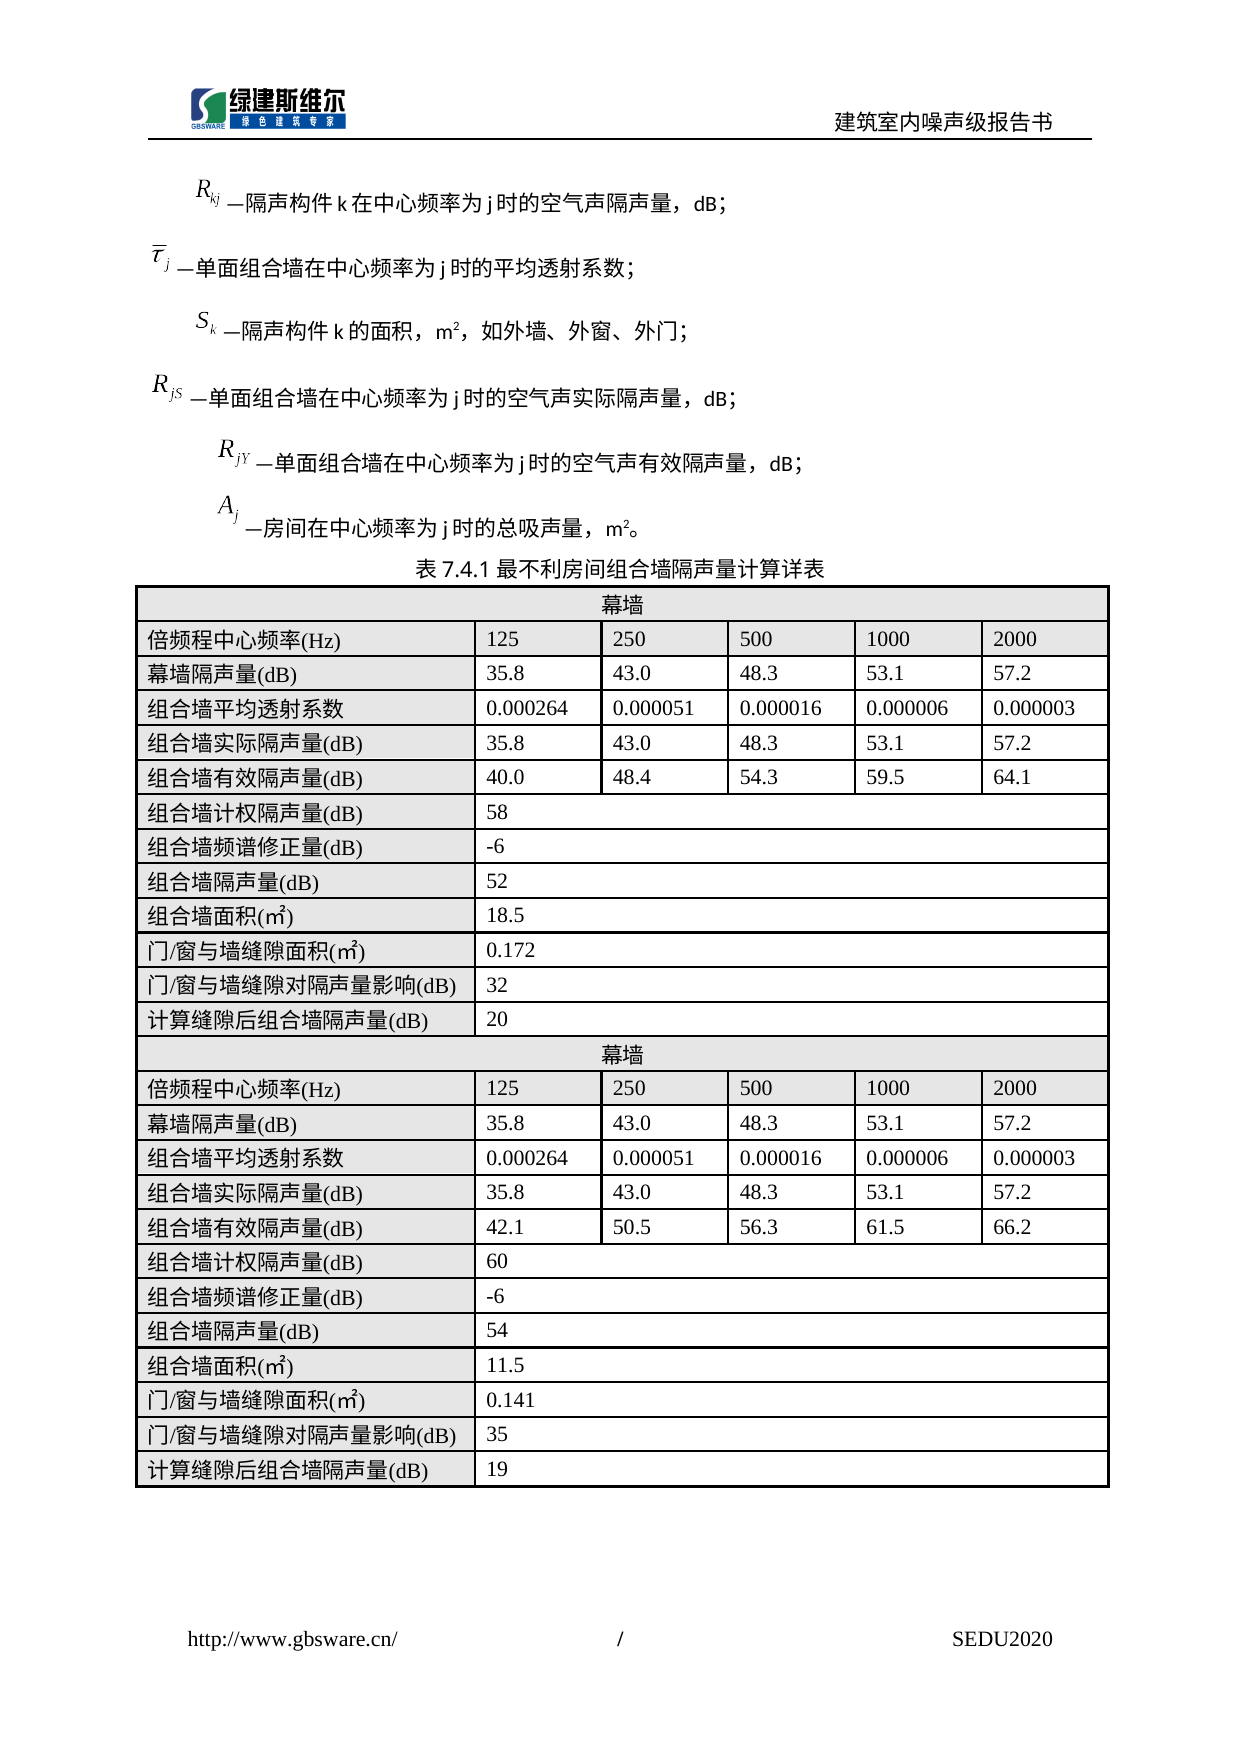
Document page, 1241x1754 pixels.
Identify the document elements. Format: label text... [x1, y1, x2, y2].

text —单面组合墙在中心频率为j时的空气声实际隔声量，dB； [148, 357, 1092, 422]
table_cell 组合墙隔声量(dB) [138, 1314, 474, 1346]
table_cell 0.000003 [983, 691, 1107, 724]
table_cell 门/窗与墙缝隙对隔声量影响(dB) [138, 1418, 474, 1450]
table_cell 门/窗与墙缝隙面积(㎡) [138, 1383, 474, 1416]
table_cell 0.141 [476, 1383, 1107, 1416]
table_cell 组合墙平均透射系数 [138, 691, 474, 724]
table_cell 11.5 [476, 1349, 1107, 1381]
table_cell 组合墙面积(㎡) [138, 899, 474, 931]
table_cell 125 [476, 1072, 600, 1104]
table_cell 计算缝隙后组合墙隔声量(dB) [138, 1452, 474, 1485]
table_cell 0.000003 [983, 1141, 1107, 1173]
text —隔声构件k在中心频率为j时的空气声隔声量，dB； [148, 162, 1092, 227]
table_cell 倍频程中心频率(Hz) [138, 1072, 474, 1104]
table_cell 42.1 [476, 1210, 600, 1243]
table_cell 1000 [856, 622, 981, 655]
text 表7.4.1 最不利房间组合墙隔声量计算详表 [148, 552, 1092, 584]
table_cell -6 [476, 1279, 1107, 1312]
table_cell 0.000264 [476, 1141, 600, 1173]
table_cell 125 [476, 622, 600, 655]
table_cell 组合墙频谱修正量(dB) [138, 830, 474, 862]
table_cell 2000 [983, 622, 1107, 655]
table_cell 组合墙计权隔声量(dB) [138, 1245, 474, 1277]
table_cell 250 [603, 1072, 727, 1104]
table_cell 20 [476, 1003, 1107, 1035]
table_cell 组合墙计权隔声量(dB) [138, 795, 474, 828]
table_cell 计算缝隙后组合墙隔声量(dB) [138, 1003, 474, 1035]
table_cell 0.000006 [856, 1141, 981, 1173]
table_cell 250 [603, 622, 727, 655]
table_cell 35.8 [476, 726, 600, 758]
table_cell 50.5 [603, 1210, 727, 1243]
table_cell 66.2 [983, 1210, 1107, 1243]
table_cell 组合墙实际隔声量(dB) [138, 1176, 474, 1208]
table_cell 57.2 [983, 1176, 1107, 1208]
table_cell 组合墙有效隔声量(dB) [138, 761, 474, 793]
table_cell -6 [476, 830, 1107, 862]
table_cell 43.0 [603, 1176, 727, 1208]
table_cell 门/窗与墙缝隙对隔声量影响(dB) [138, 968, 474, 1001]
table_cell 门/窗与墙缝隙面积(㎡) [138, 934, 474, 966]
table_cell 43.0 [603, 726, 727, 758]
table_cell 0.172 [476, 934, 1107, 966]
table_cell 组合墙频谱修正量(dB) [138, 1279, 474, 1312]
table_cell 组合墙平均透射系数 [138, 1141, 474, 1173]
table_cell 58 [476, 795, 1107, 828]
table_cell 组合墙面积(㎡) [138, 1349, 474, 1381]
table_cell 48.3 [729, 726, 854, 758]
picture [187, 88, 347, 130]
table_cell 倍频程中心频率(Hz) [138, 622, 474, 655]
table_cell 64.1 [983, 761, 1107, 793]
text —单面组合墙在中心频率为j时的空气声有效隔声量，dB； [148, 422, 1092, 487]
table_cell 1000 [856, 1072, 981, 1104]
table_cell 幕墙 [138, 1037, 1107, 1070]
table_cell 2000 [983, 1072, 1107, 1104]
table_cell 0.000264 [476, 691, 600, 724]
table_cell 52 [476, 864, 1107, 897]
table_cell 56.3 [729, 1210, 854, 1243]
table_cell 59.5 [856, 761, 981, 793]
table_cell 35.8 [476, 657, 600, 689]
table_cell 35.8 [476, 1106, 600, 1139]
table_cell 0.000016 [729, 691, 854, 724]
table_cell 60 [476, 1245, 1107, 1277]
table_cell 53.1 [856, 726, 981, 758]
table_cell 53.1 [856, 1176, 981, 1208]
table_cell 54.3 [729, 761, 854, 793]
table_cell 43.0 [603, 1106, 727, 1139]
table_cell 61.5 [856, 1210, 981, 1243]
text —单面组合墙在中心频率为j时的平均透射系数； [148, 227, 1092, 292]
table_cell 48.3 [729, 657, 854, 689]
table_cell 57.2 [983, 657, 1107, 689]
table_cell 组合墙实际隔声量(dB) [138, 726, 474, 758]
table_cell 幕墙隔声量(dB) [138, 1106, 474, 1139]
table_cell 0.000006 [856, 691, 981, 724]
table_cell 48.3 [729, 1106, 854, 1139]
table_cell 0.000051 [603, 1141, 727, 1173]
table_cell 35 [476, 1418, 1107, 1450]
table_cell 57.2 [983, 726, 1107, 758]
table_cell 32 [476, 968, 1107, 1001]
table_cell 0.000016 [729, 1141, 854, 1173]
table_cell 48.4 [603, 761, 727, 793]
table_cell 57.2 [983, 1106, 1107, 1139]
table_cell 40.0 [476, 761, 600, 793]
text —隔声构件k的面积，m2，如外墙、外窗、外门； [148, 292, 1092, 357]
table_cell 0.000051 [603, 691, 727, 724]
table_cell 500 [729, 1072, 854, 1104]
table_cell 53.1 [856, 1106, 981, 1139]
table_cell 35.8 [476, 1176, 600, 1208]
table_cell 幕墙隔声量(dB) [138, 657, 474, 689]
table_cell 54 [476, 1314, 1107, 1346]
table_cell 组合墙隔声量(dB) [138, 864, 474, 897]
table_cell 组合墙有效隔声量(dB) [138, 1210, 474, 1243]
table_cell 48.3 [729, 1176, 854, 1208]
text —房间在中心频率为j时的总吸声量，m2。 [148, 487, 1092, 552]
table_cell 53.1 [856, 657, 981, 689]
table_cell 19 [476, 1452, 1107, 1485]
table_cell 18.5 [476, 899, 1107, 931]
table_cell 43.0 [603, 657, 727, 689]
table_header 幕墙 [138, 588, 1107, 620]
table_cell 500 [729, 622, 854, 655]
